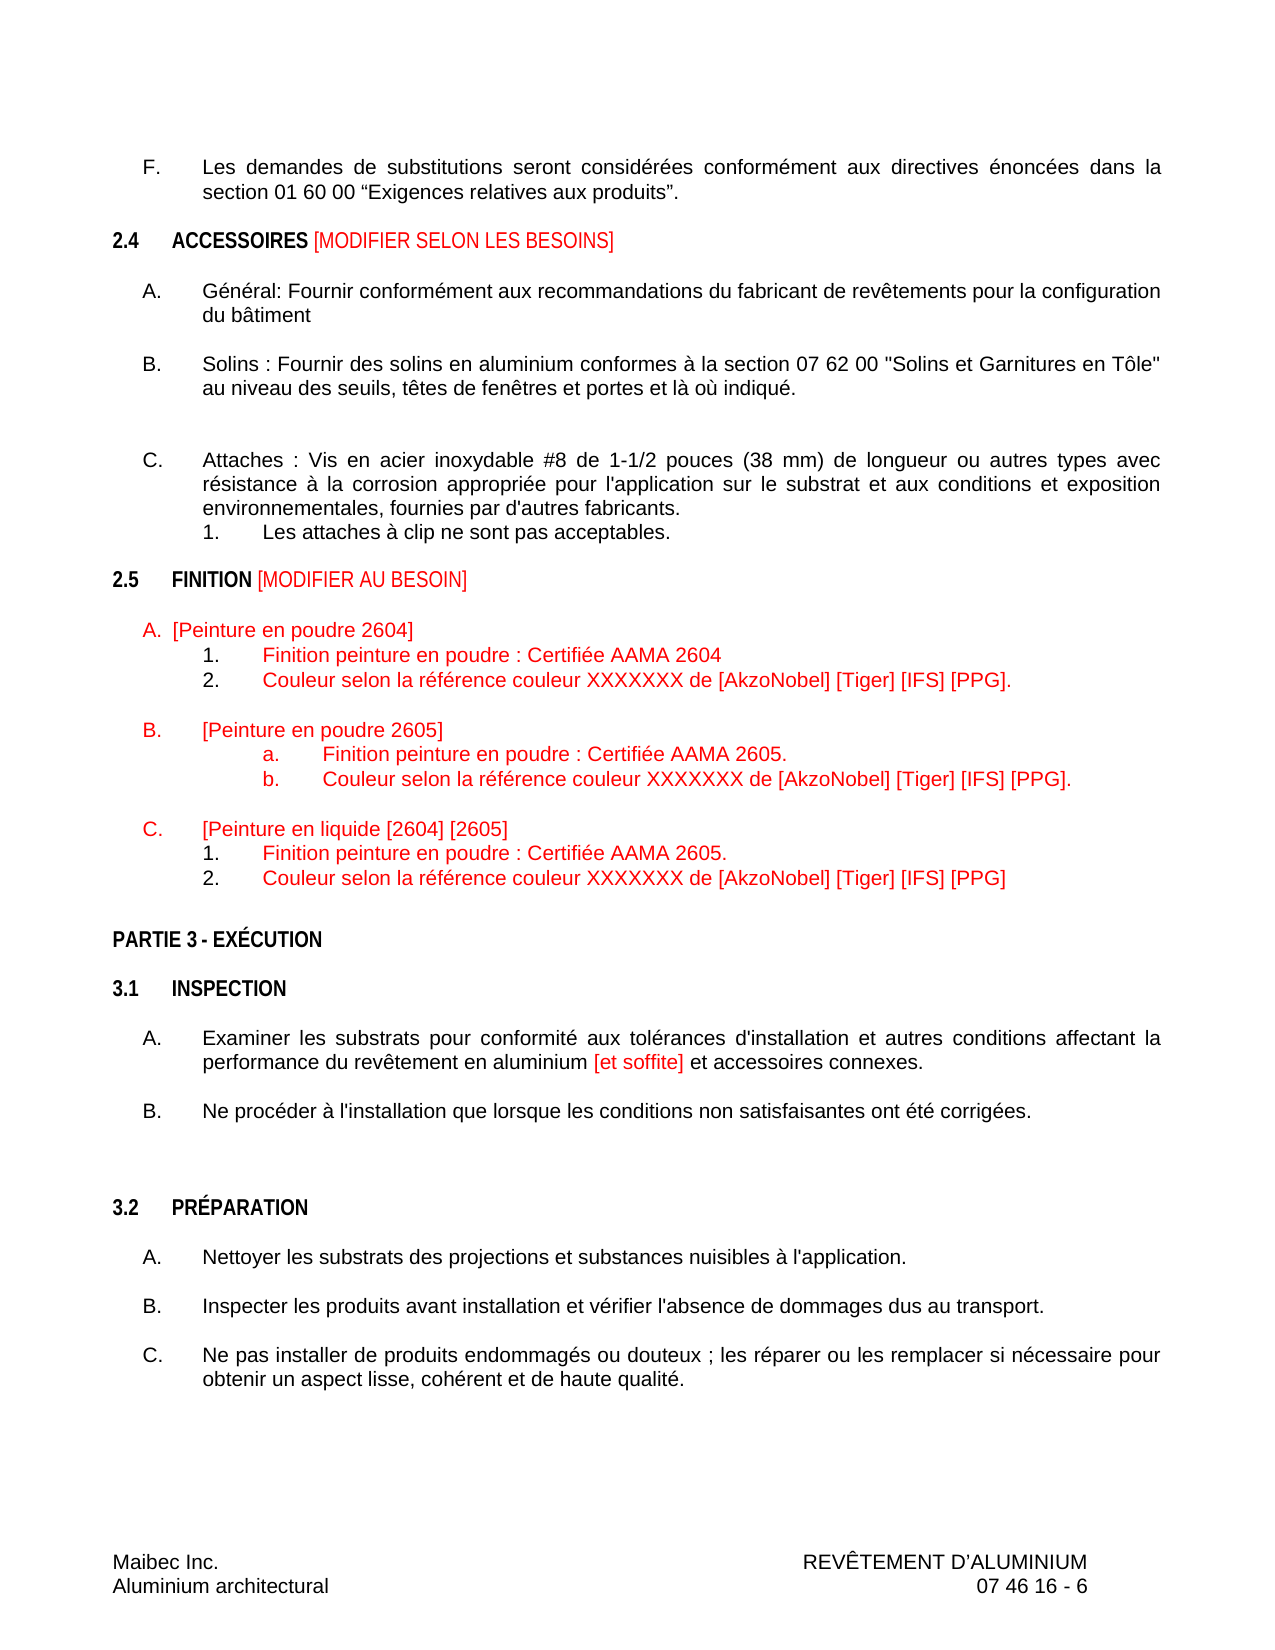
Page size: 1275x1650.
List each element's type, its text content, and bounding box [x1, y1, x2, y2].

list Ne pas installer de produits endommagés ou douteux ; les réparer ou les remplacer si nécessaire pour obtenir un aspect lisse, cohérent et de haute qualité. [142, 1343, 1162, 1391]
list Les demandes de substitutions seront considérées conformément aux directives énoncées dans la section 01 60 00 “Exigences relatives aux produits”. [142, 155, 1162, 204]
text ACCESSOIRES [MODIFIER SELON LES BESOINS] [112, 230, 1162, 253]
text - EXÉCUTION [112, 929, 1162, 952]
list Ne procéder à l'installation que lorsque les conditions non satisfaisantes ont été corrigées. [142, 1099, 1162, 1123]
list Couleur selon la référence couleur XXXXXXX de [AkzoNobel] [Tiger] [IFS] [PPG] [202, 866, 1162, 890]
list Finition peinture en poudre : Certifiée AAMA 2605. [262, 742, 1162, 766]
text INSPECTION [112, 977, 1162, 1001]
list Général: Fournir conformément aux recommandations du fabricant de revêtements pour la configuration du bâtiment [142, 278, 1162, 326]
text [Peinture en liquide [2604] [2605] [142, 817, 1162, 841]
list Nettoyer les substrats des projections et substances nuisibles à l'application. [142, 1245, 1162, 1269]
list Finition peinture en poudre : Certifiée AAMA 2604 [202, 643, 1162, 667]
list Couleur selon la référence couleur XXXXXXX de [AkzoNobel] [Tiger] [IFS] [PPG]. [262, 767, 1162, 791]
list Examiner les substrats pour conformité aux tolérances d'installation et autres conditions affectant la performance du revêtement en aluminium [et soffite] et accessoires connexes. [142, 1026, 1162, 1074]
list Couleur selon la référence couleur XXXXXXX de [AkzoNobel] [Tiger] [IFS] [PPG]. [202, 668, 1162, 692]
list Solins : Fournir des solins en aluminium conformes à la section 07 62 00 "Solins et Garnitures en Tôle" au niveau des seuils, têtes de fenêtres et portes et là où indiqué. [142, 351, 1162, 399]
list Finition peinture en poudre : Certifiée AAMA 2605. [202, 841, 1162, 865]
text [Peinture en poudre 2605] [142, 718, 1162, 742]
list Inspecter les produits avant installation et vérifier l'absence de dommages dus au transport. [142, 1294, 1162, 1318]
text Attaches : Vis en acier inoxydable #8 de 1-1/2 pouces (38 mm) de longueur ou autres types avec résistance à la corrosion appropriée pour l'application sur le substrat et aux conditions et exposition environnementales, fournies par d'autres fabricants. [142, 448, 1162, 520]
text FINITION [MODIFIER AU BESOIN] [112, 569, 1162, 593]
text Les attaches à clip ne sont pas acceptables. [202, 520, 1162, 544]
list [Peinture en poudre 2604] [142, 618, 1162, 642]
text PRÉPARATION [112, 1197, 1162, 1220]
